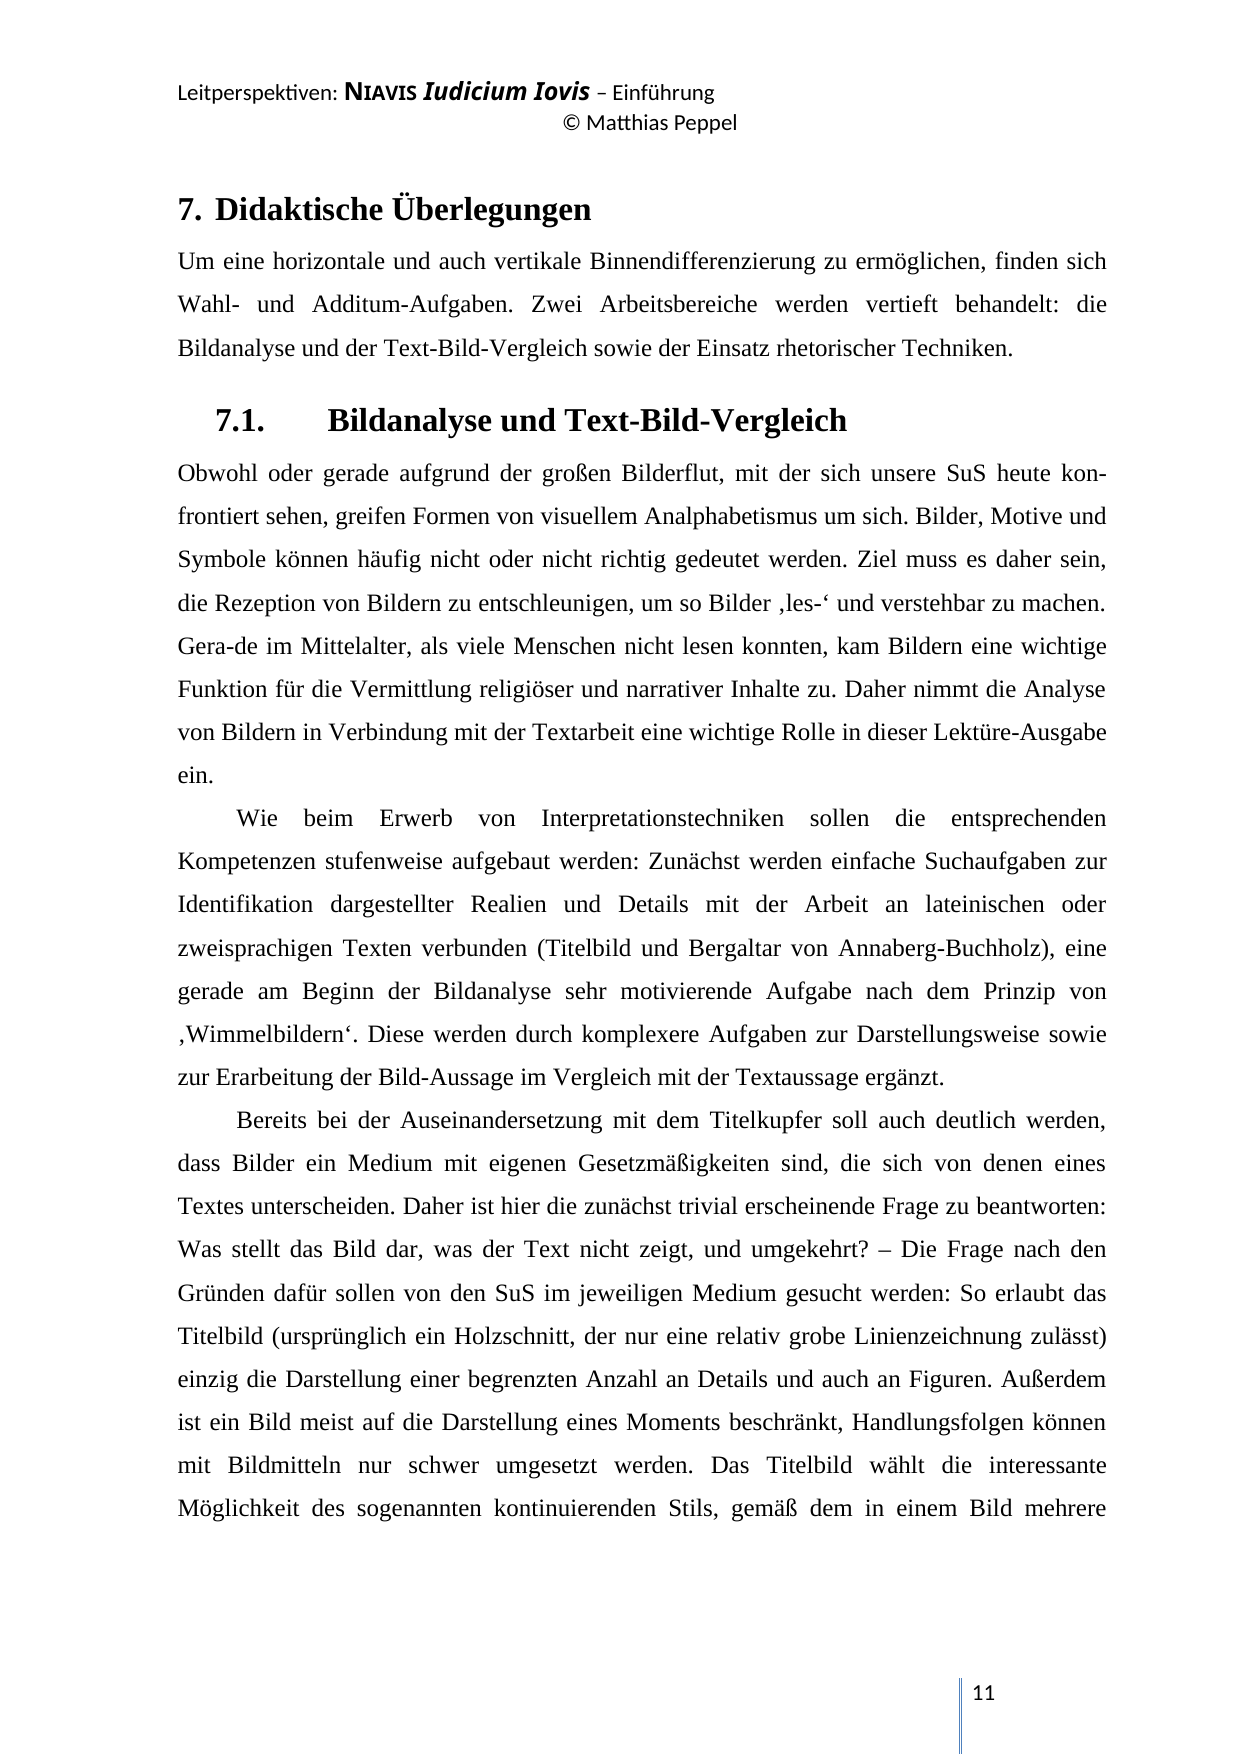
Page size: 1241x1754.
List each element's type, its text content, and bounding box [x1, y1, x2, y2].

subtitle Didaktische Überlegungen [177, 189, 1107, 227]
list Obwohl oder gerade aufgrund der großen Bilderflut, mit der sich unsere SuS heute kon-frontiert sehen, greifen Formen von visuellem Analphabetismus um sich. Bilder, Motive und Symbole können häufig nicht oder nicht richtig gedeutet werden. Ziel muss es daher sein, die Rezeption von Bildern zu entschleunigen, um so Bilder ‚les-‘ und verstehbar zu machen. Gera-de im Mittelalter, als viele Menschen nicht lesen konnten, kam Bildern eine wichtige Funktion für die Vermittlung religiöser und narrativer Inhalte zu. Daher nimmt die Analyse von Bildern in Verbindung mit der Textarbeit eine wichtige Rolle in dieser Lektüre-Ausgabe ein. [177, 458, 1107, 789]
text Um eine horizontale und auch vertikale Binnendifferenzierung zu ermöglichen, finden sich Wahl- und Additum-Aufgaben. Zwei Arbeitsbereiche werden vertieft behandelt: die Bildanalyse und der Text-Bild-Vergleich sowie der Einsatz rhetorischer Techniken. [177, 246, 1107, 361]
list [177, 1105, 1107, 1522]
list Wie beim Erwerb von Interpretationstechniken sollen die entsprechenden Kompetenzen stufenweise aufgebaut werden: Zunächst werden einfache Suchaufgaben zur Identifikation dargestellter Realien und Details mit der Arbeit an lateinischen oder zweisprachigen Texten verbunden (Titelbild und Bergaltar von Annaberg-Buchholz), eine gerade am Beginn der Bildanalyse sehr motivierende Aufgabe nach dem Prinzip von ‚Wimmelbildern‘. Diese werden durch komplexere Aufgaben zur Darstellungsweise sowie zur Erarbeitung der Bild-Aussage im Vergleich mit der Textaussage ergänzt. [177, 803, 1107, 1091]
subtitle Bildanalyse und Text-Bild-Vergleich [215, 401, 1107, 439]
